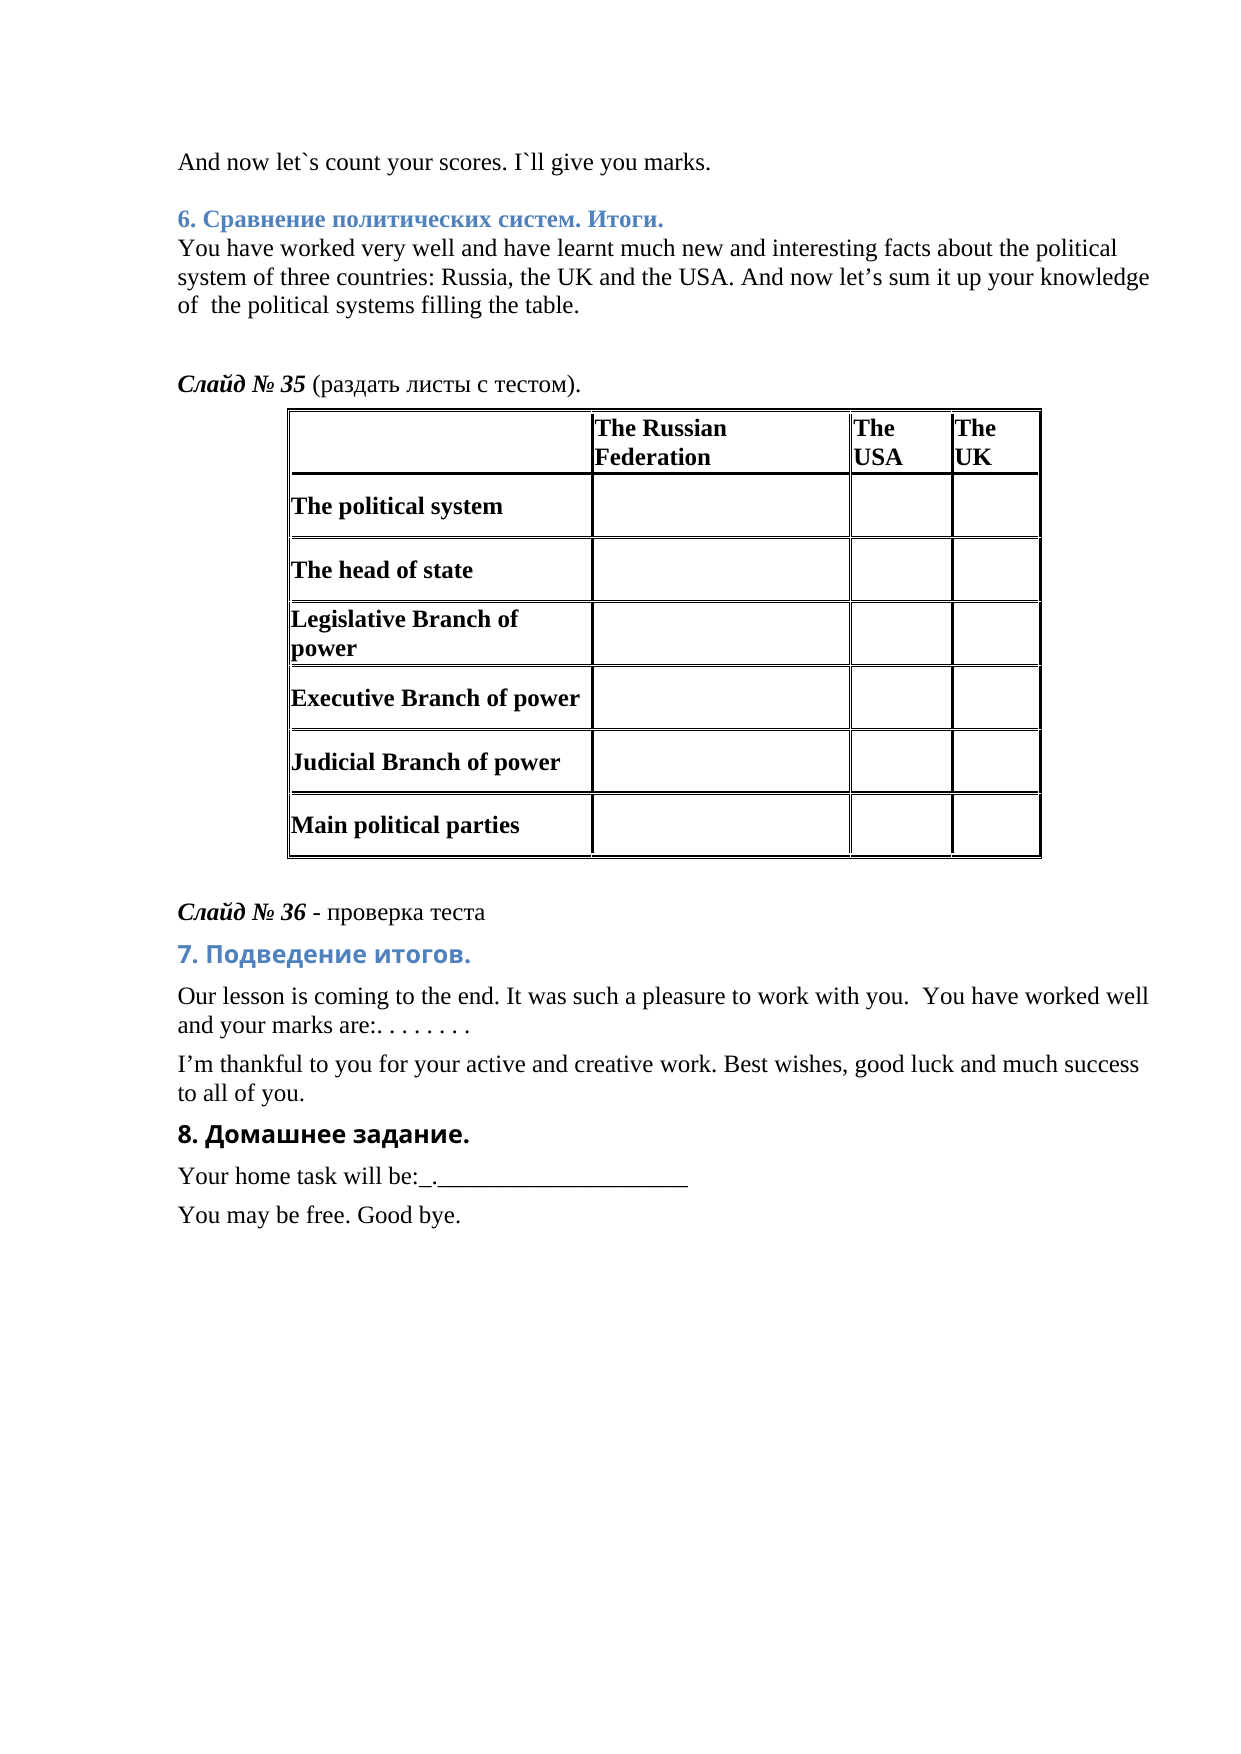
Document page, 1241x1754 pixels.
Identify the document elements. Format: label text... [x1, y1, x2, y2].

table_cell [852, 731, 951, 791]
text I’m thankful to you for your active and creative work. Best wishes, good luck and much success to all of you. [177, 1049, 1152, 1107]
table_cell [852, 603, 951, 663]
table_cell [954, 728, 1040, 791]
table_cell [594, 539, 849, 600]
table_cell [851, 795, 952, 855]
table_cell [954, 472, 1039, 536]
table_cell [594, 731, 849, 791]
table_cell Legislative Branch of power [288, 600, 592, 663]
table_cell [592, 795, 851, 855]
table_header The Russian Federation [592, 412, 851, 472]
table_cell [852, 475, 951, 536]
table_cell [594, 603, 849, 663]
text You may be free. Good bye. [177, 1201, 1152, 1229]
table_cell Executive Branch of power [290, 664, 591, 727]
table_cell Main political parties [290, 791, 592, 855]
table_cell The political system [290, 472, 591, 536]
text 7. Подведение итогов. [177, 937, 1152, 971]
text 6. Сравнение политических систем. Итоги. [177, 204, 1152, 233]
table_cell [954, 664, 1040, 727]
text Слайд № 36 - проверка теста [177, 897, 1152, 926]
table_cell [952, 791, 1040, 855]
text And now let`s count your scores. I`ll give you marks. [177, 147, 1152, 176]
text 8. Домашнее задание. [177, 1117, 1152, 1151]
table_header [290, 410, 592, 472]
table_cell [594, 475, 849, 536]
table_cell The head of state [288, 536, 592, 600]
text You have worked very well and have learnt much new and interesting facts about the political system of three countries: Russia, the UK and the USA. And now let’s sum it up your knowledge of the political systems filling the table. [177, 233, 1152, 319]
table_cell [852, 667, 951, 727]
table_cell [952, 600, 1041, 663]
table_header The UK [952, 412, 1039, 472]
table_cell [952, 536, 1041, 600]
table_cell Judicial Branch of power [290, 728, 591, 791]
text Our lesson is coming to the end. It was such a pleasure to work with you. You have worked well and your marks are:. . . . . . . . [177, 981, 1152, 1039]
table_cell [852, 539, 951, 600]
table_header The USA [851, 410, 952, 472]
text Слайд № 35 (раздать листы с тестом). [177, 369, 1152, 398]
table_cell [594, 667, 849, 727]
text Your home task will be:_.____________________ [177, 1161, 1152, 1190]
